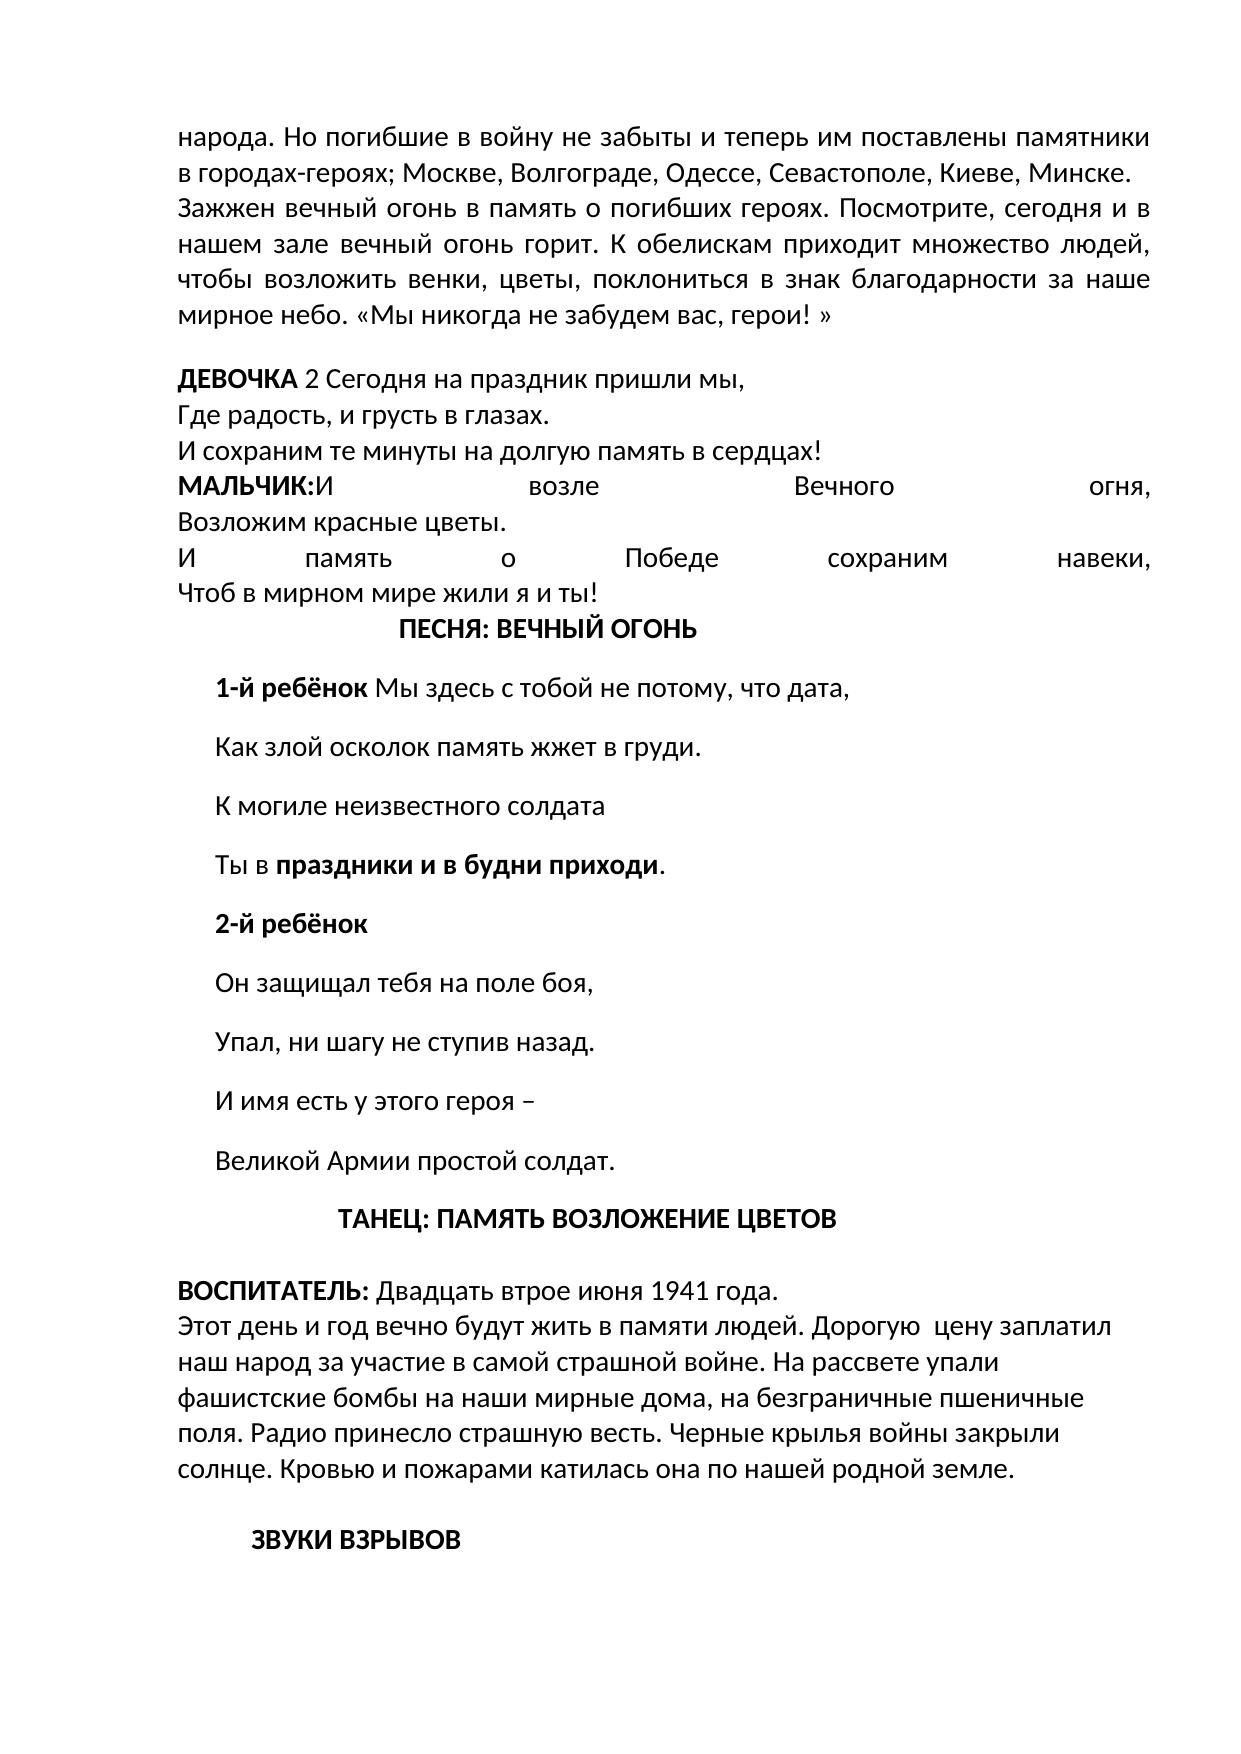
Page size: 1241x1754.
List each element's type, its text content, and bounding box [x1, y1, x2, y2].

text Как злой осколок память жжет в груди. [177, 728, 1152, 764]
text Он защищал тебя на поле боя, [177, 964, 1152, 1000]
text 2-й ребёнок [177, 905, 1152, 941]
text Зажжен вечный огонь в память о погибших героях. Посмотрите, сегодня и в нашем зале вечный огонь горит. К обелискам приходит множество людей, чтобы возложить венки, цветы, поклониться в знак благодарности за наше мирное небо. «Мы никогда не забудем вас, герои! » [177, 189, 1152, 332]
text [177, 118, 1152, 189]
text ДЕВОЧКА 2 Сегодня на праздник пришли мы, Где радость, и грусть в глазах. И сохраним те минуты на долгую память в сердцах! [177, 361, 1152, 467]
text Ты в праздники и в будни приходи. [177, 846, 1152, 882]
text ТАНЕЦ: ПАМЯТЬ ВОЗЛОЖЕНИЕ ЦВЕТОВ [177, 1201, 1152, 1236]
text Великой Армии простой солдат. [177, 1142, 1152, 1177]
text ЗВУКИ ВЗРЫВОВ [177, 1486, 1152, 1557]
text ВОСПИТАТЕЛЬ: Двадцать втрое июня 1941 года. Этот день и год вечно будут жить в памяти людей. Дорогую цену заплатил наш народ за участие в самой страшной войне. На рассвете упали фашистские бомбы на наши мирные дома, на безграничные пшеничные поля. Радио принесло страшную весть. Черные крылья войны закрыли солнце. Кровью и пожарами катилась она по нашей родной земле. [177, 1272, 1152, 1486]
text К могиле неизвестного солдата [177, 787, 1152, 823]
text И память о Победе сохраним навеки, Чтоб в мирном мире жили я и ты! [177, 539, 1152, 610]
text ПЕСНЯ: ВЕЧНЫЙ ОГОНЬ [177, 610, 1152, 646]
text И имя есть у этого героя – [177, 1082, 1152, 1118]
text МАЛЬЧИК:И возле Вечного огня, Возложим красные цветы. [177, 467, 1152, 539]
text 1-й ребёнок Мы здесь с тобой не потому, что дата, [177, 669, 1152, 705]
text Упал, ни шагу не ступив назад. [177, 1023, 1152, 1059]
